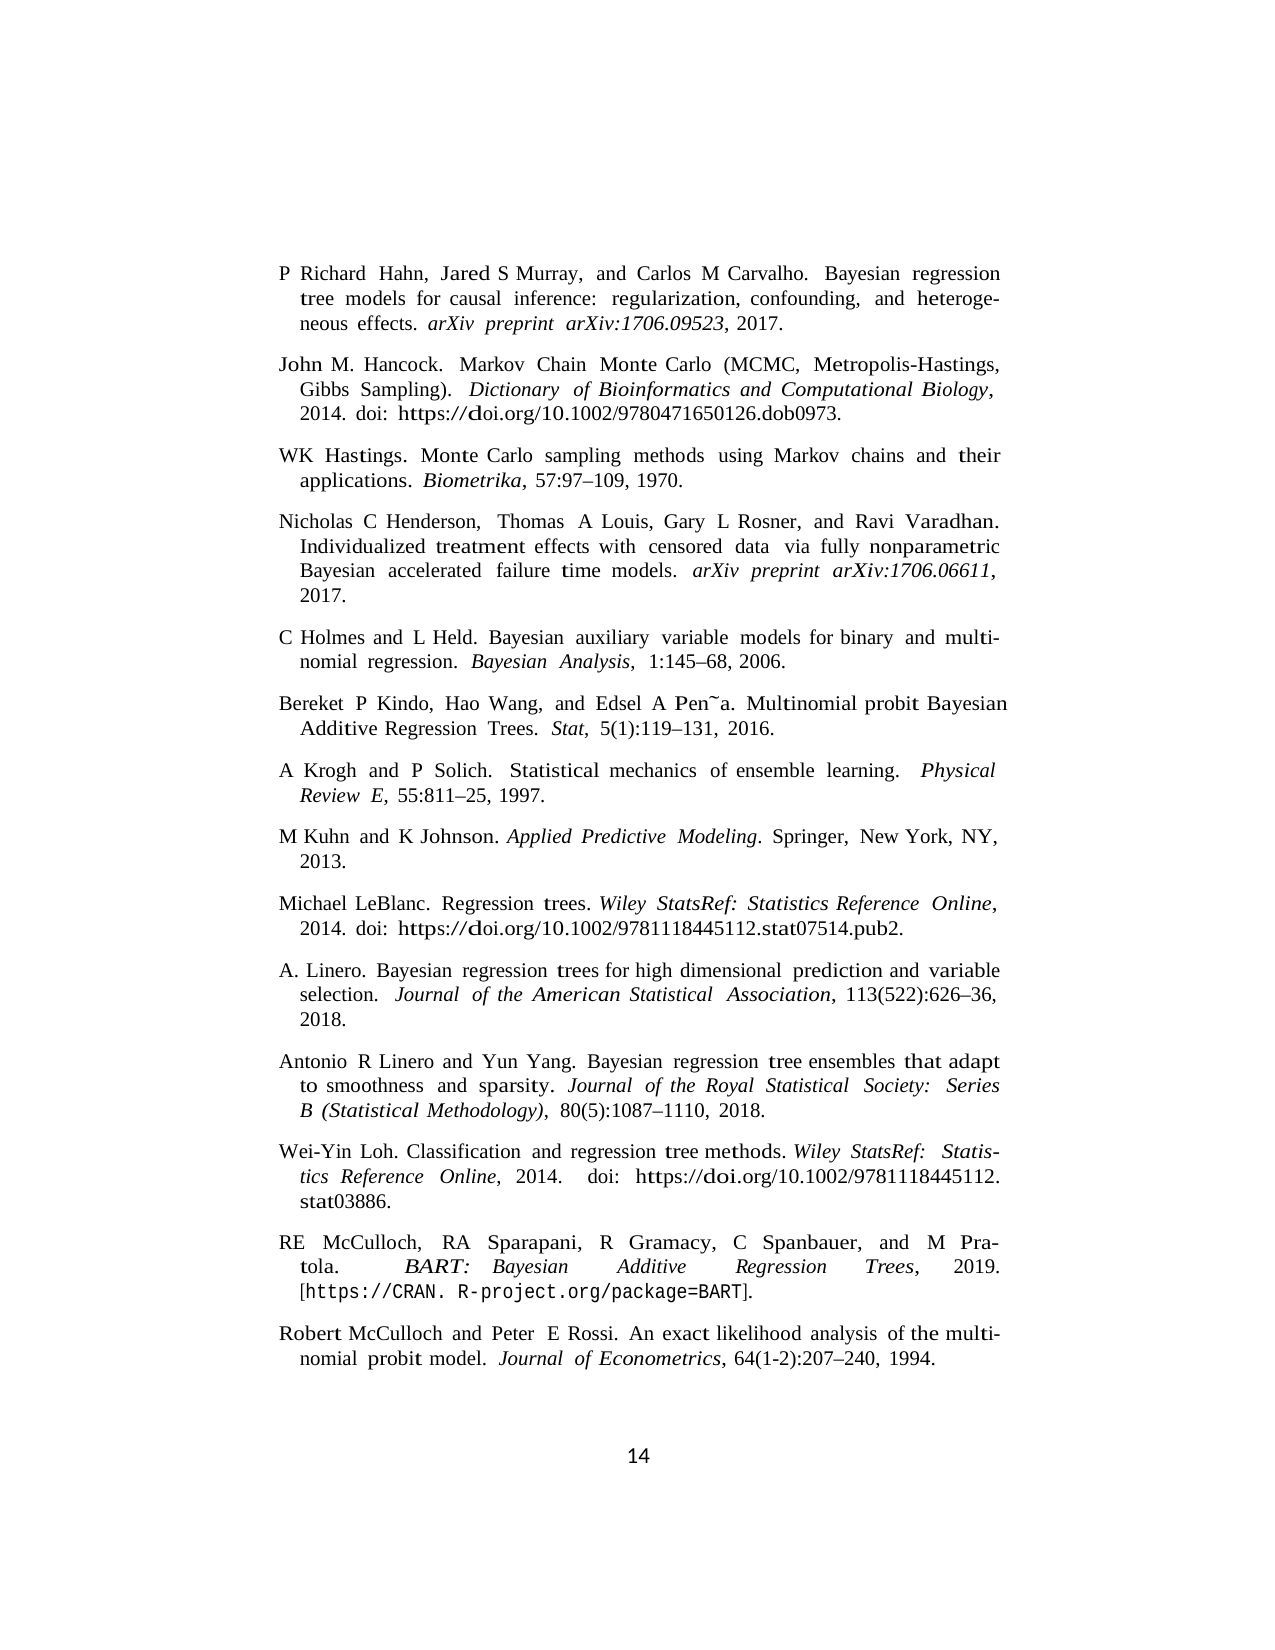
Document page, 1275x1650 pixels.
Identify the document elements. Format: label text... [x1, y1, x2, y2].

text Review E, 55:811–25, 1997. [299, 782, 1098, 807]
text M Kuhn and K Johnson. Applied Predictive Modeling. Springer, New York, NY, [279, 824, 1098, 848]
text John M. Hancock. Markov Chain Monte Carlo (MCMC, Metropolis-Hastings, Gibbs Sampling). Dictionary of Bioinformatics and Computational Biology, [279, 352, 1000, 401]
text Antonio R Linero and Yun Yang. Bayesian regression tree ensembles that adapt to smoothness and sparsity. Journal of the Royal Statistical Society: Series B (Statistical Methodology), 80(5):1087–1110, 2018. [279, 1048, 1000, 1122]
text P Richard Hahn, Jared S Murray, and Carlos M Carvalho. Bayesian regression tree models for causal inference: regularization, confounding, and heteroge- neous effects. arXiv preprint arXiv:1706.09523, 2017. [279, 261, 1000, 335]
text Robert McCulloch and Peter E Rossi. An exact likelihood analysis of the multi- nomial probit model. Journal of Econometrics, 64(1-2):207–240, 1994. [279, 1321, 1000, 1370]
text 2014. doi: https://doi.org/10.1002/9780471650126.dob0973. [299, 401, 1098, 425]
text Michael LeBlanc. Regression trees. Wiley StatsRef: Statistics Reference Online, [279, 891, 1098, 915]
text Wei-Yin Loh. Classification and regression tree methods. Wiley StatsRef: Statis- tics Reference Online, 2014. doi: https://doi.org/10.1002/9781118445112. stat03886. [279, 1139, 1000, 1213]
text WK Hastings. Monte Carlo sampling methods using Markov chains and their applications. Biometrika, 57:97–109, 1970. [279, 443, 1000, 492]
text Bereket P Kindo, Hao Wang, and Edsel A Pen˜a. Multinomial probit Bayesian [279, 691, 1098, 715]
text 2013. [299, 849, 1098, 873]
text 2017. [299, 583, 1098, 607]
text C Holmes and L Held. Bayesian auxiliary variable models for binary and multi- nomial regression. Bayesian Analysis, 1:145–68, 2006. [279, 625, 1000, 673]
text A. Linero. Bayesian regression trees for high dimensional prediction and variable selection. Journal of the American Statistical Association, 113(522):626–36, [279, 957, 1000, 1006]
text 2014. doi: https://doi.org/10.1002/9781118445112.stat07514.pub2. [299, 916, 1098, 940]
text RE McCulloch, RA Sparapani, R Gramacy, C Spanbauer, and M Pra- tola. BART: Bayesian Additive Regression Trees, 2019. [https://CRAN. R-project.org/package=BART]. [279, 1230, 1001, 1305]
text Nicholas C Henderson, Thomas A Louis, Gary L Rosner, and Ravi Varadhan. Individualized treatment effects with censored data via fully nonparametric Bayesian accelerated failure time models. arXiv preprint arXiv:1706.06611, [279, 509, 1000, 582]
text 2018. [299, 1007, 1098, 1031]
text Additive Regression Trees. Stat, 5(1):119–131, 2016. [299, 716, 1098, 740]
text A Krogh and P Solich. Statistical mechanics of ensemble learning. Physical [279, 757, 1098, 782]
